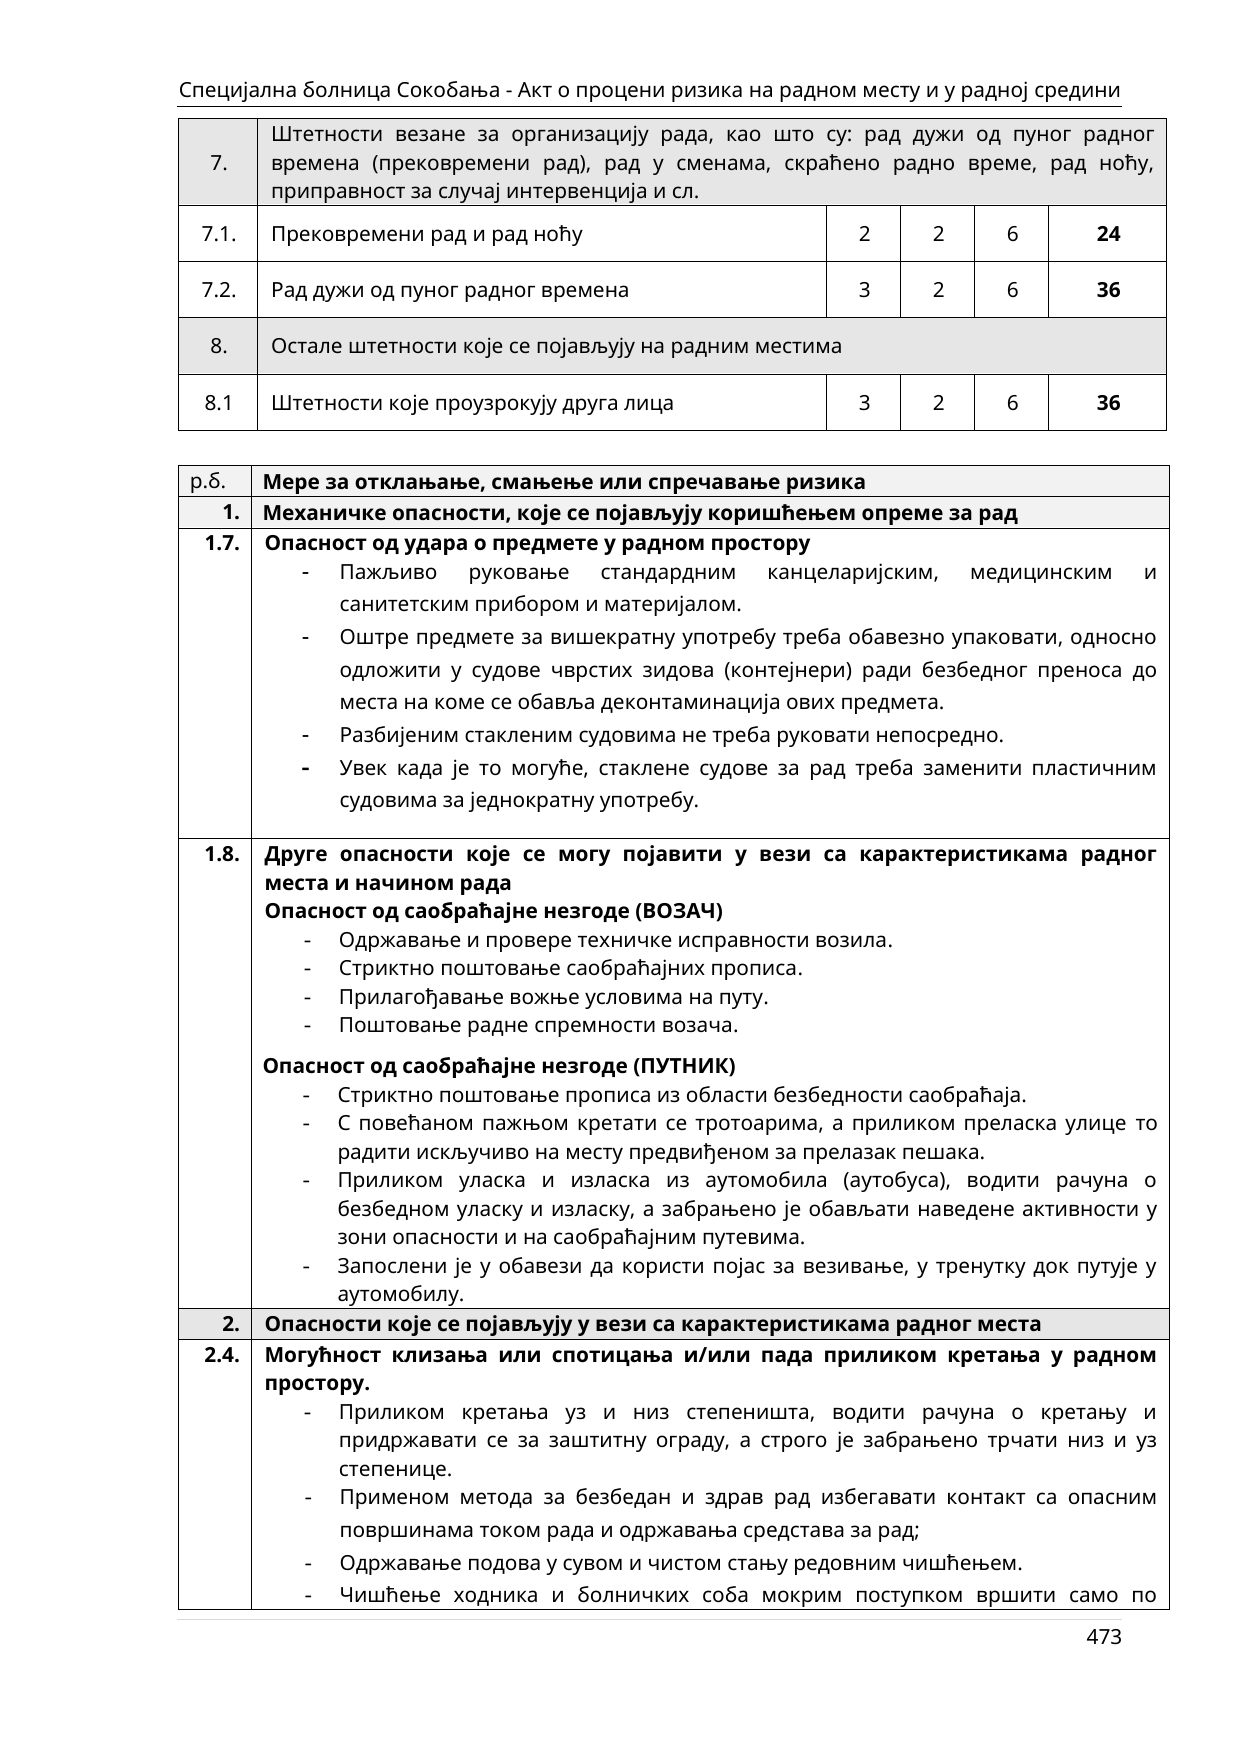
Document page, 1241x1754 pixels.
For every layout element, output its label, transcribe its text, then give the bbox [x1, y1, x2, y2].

table_cell Опасност од удара о предмете у радном простору Пажљиво руковање стандардним канцеларијским, медицинским и санитетским прибором и материјалом. Оштре предмете за вишекратну употребу треба обавезно упаковати, односно одложити у судове чврстих зидова (контејнери) ради безбедног преноса до места на коме се обавља деконтаминација ових предмета. Разбијеним стакленим судовима не треба руковати непосредно. Увек када је то могуће, стаклене судове за рад треба заменити пластичним судовима за једнократну употребу. [252, 529, 1169, 838]
table_cell 2 [901, 206, 974, 261]
table_cell 3 [827, 375, 900, 430]
table_header р.б. [179, 466, 251, 496]
table_cell 2 [901, 375, 974, 430]
table_cell Остале штетности које се појављују на радним местима [258, 318, 1166, 373]
table_cell 1. [179, 497, 251, 527]
table_cell 8. [179, 318, 257, 373]
table_cell 6 [975, 206, 1048, 261]
table_cell 2 [901, 262, 974, 317]
table_cell 6 [975, 262, 1048, 317]
table_cell 6 [975, 375, 1048, 430]
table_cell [252, 1340, 1169, 1609]
table_cell Штетности које проузрокују друга лица [258, 375, 826, 430]
table_cell 2.4. [179, 1340, 251, 1609]
table_cell 8.1 [179, 375, 257, 430]
table_cell 2 [827, 206, 900, 261]
table_cell Oпасности које се појављују у вези са карактеристикама радног места [252, 1309, 1169, 1339]
table_cell 7. [179, 119, 257, 204]
table_cell Штетности везане за организацију рада, као што су: рад дужи од пуног радног времена (прековремени рад), рад у сменама, скраћено радно време, рад ноћу, приправност за случај интервенција и сл. [258, 119, 1166, 204]
table_cell 7.1. [179, 206, 257, 261]
table_cell Mеханичке опасности, које се појављују коришћењем опреме за рад [252, 497, 1169, 527]
table_cell 36 [1049, 375, 1166, 430]
table_cell Прековремени рад и рад ноћу [258, 206, 826, 261]
table_cell 1.8. [179, 839, 251, 1308]
table_cell 7.2. [179, 262, 257, 317]
table_header Мере за отклањање, смањење или спречавање ризика [252, 466, 1169, 496]
table_cell 2. [179, 1309, 251, 1339]
table_cell 1.7. [179, 529, 251, 838]
table_cell Друге опасности које се могу појавити у вези са карактеристикама радног места и начином рада Опасност од саобраћајне незгоде (ВОЗАЧ) Одржавање и провере техничке исправности возила. Стриктно поштовање саобраћајних прописа. Прилагођавање вожње условима на путу. Поштовање радне спремности возача. Опасност од саобраћајне незгоде (ПУТНИК) Стриктно поштовање прописа из области безбедности саобраћаја. С повећаном пажњом кретати се тротоарима, а приликом преласка улице то радити искључиво на месту предвиђеном за прелазак пешака. Приликом уласка и изласка из аутомобила (аутобуса), водити рачуна о безбедном уласку и изласку, а забрањено је обављати наведене активности у зони опасности и на саобраћајним путевима. Запослени је у обавези да користи појас за везивање, у тренутку док путује у аутомобилу. [252, 839, 1169, 1308]
table_cell 24 [1049, 206, 1166, 261]
table_cell 3 [827, 262, 900, 317]
table_cell Рад дужи од пуног радног времена [258, 262, 826, 317]
table_cell 36 [1049, 262, 1166, 317]
